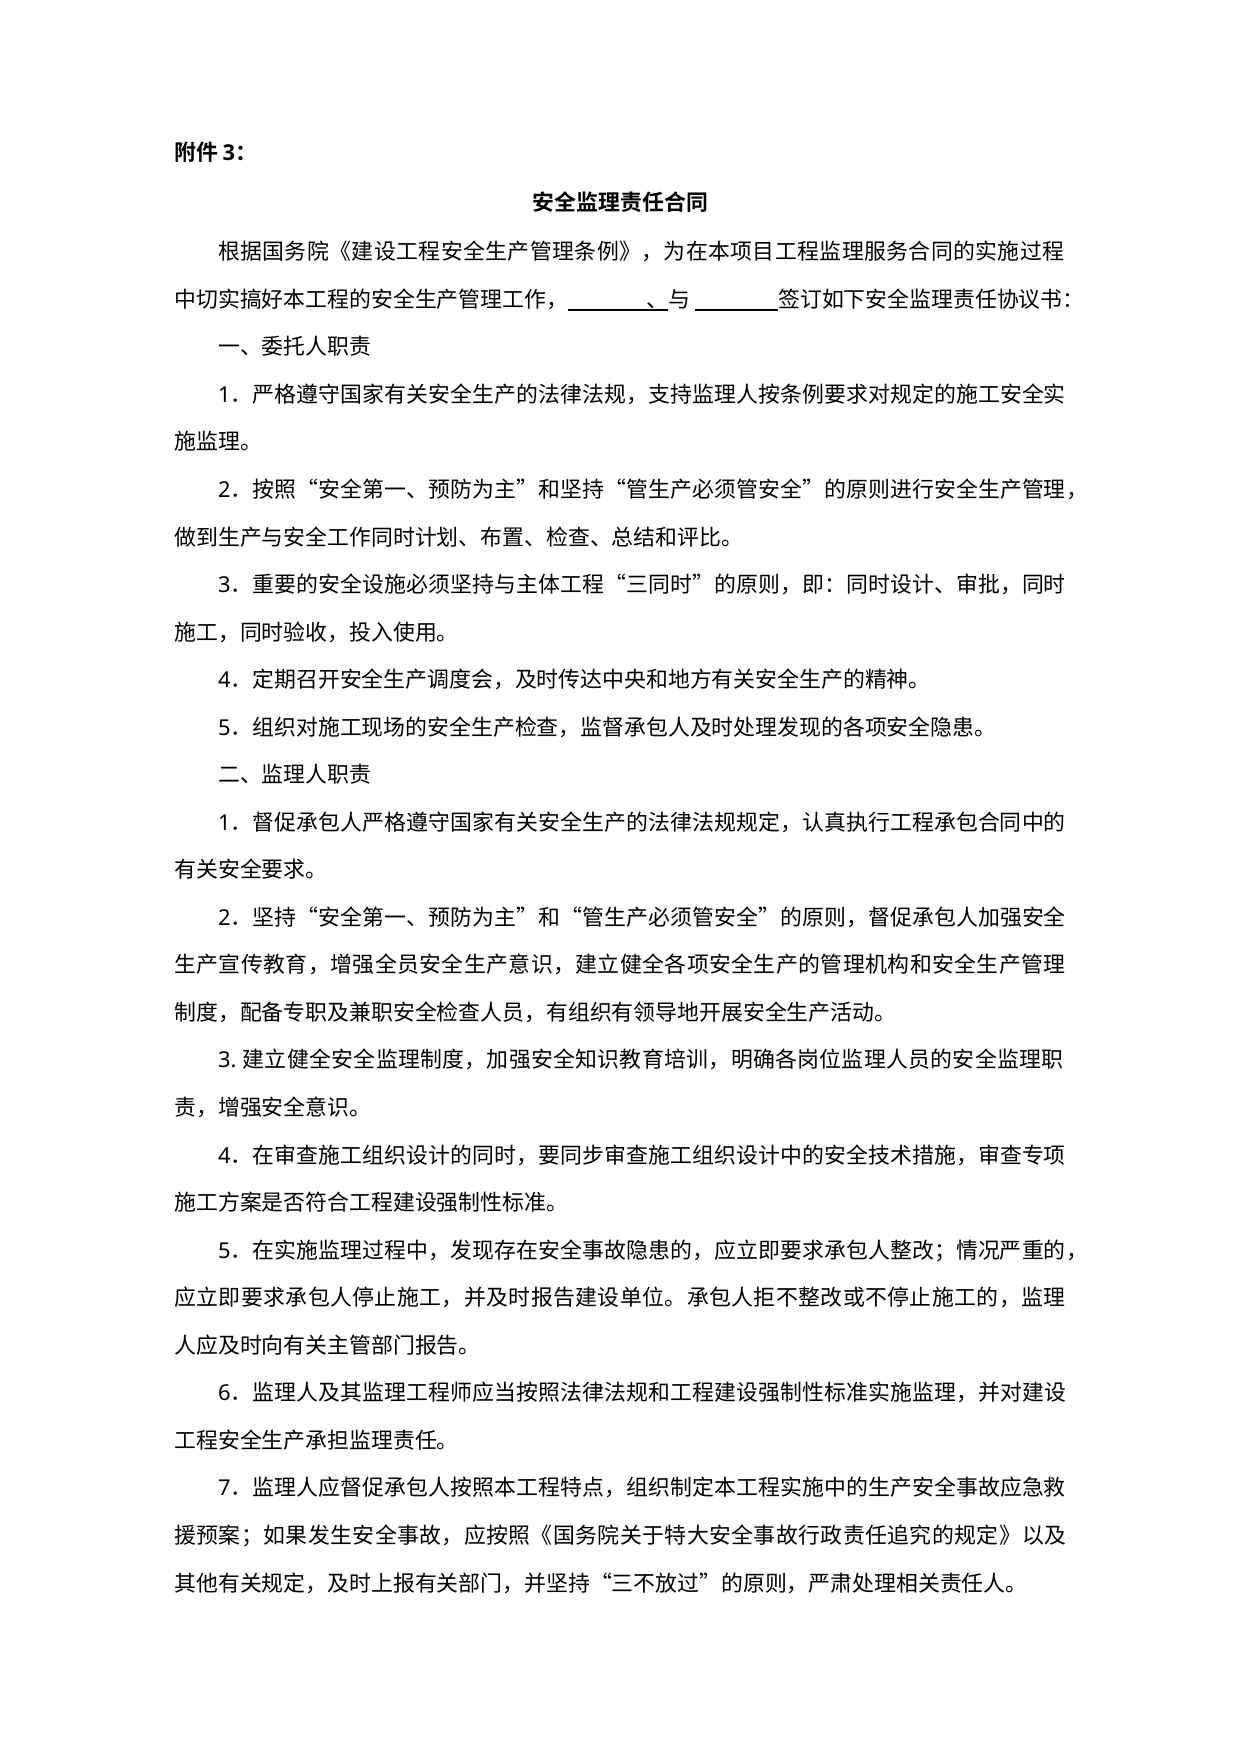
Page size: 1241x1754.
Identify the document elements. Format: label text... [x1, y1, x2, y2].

text 4．在审查施工组织设计的同时，要同步审查施工组织设计中的安全技术措施，审查专项施工方案是否符合工程建设强制性标准。 [174, 1138, 1066, 1217]
text 4．定期召开安全生产调度会，及时传达中央和地方有关安全生产的精神。 [174, 662, 1066, 694]
text 6．监理人及其监理工程师应当按照法律法规和工程建设强制性标准实施监理，并对建设工程安全生产承担监理责任。 [174, 1375, 1066, 1454]
text 二、监理人职责 [174, 757, 1066, 789]
text 3. 建立健全安全监理制度，加强安全知识教育培训，明确各岗位监理人员的安全监理职责，增强安全意识。 [174, 1042, 1066, 1122]
text 一、委托人职责 [174, 329, 1066, 361]
text 5．组织对施工现场的安全生产检查，监督承包人及时处理发现的各项安全隐患。 [174, 710, 1066, 741]
text 附件3： [174, 133, 1066, 168]
text 7．监理人应督促承包人按照本工程特点，组织制定本工程实施中的生产安全事故应急救援预案；如果发生安全事故，应按照《国务院关于特大安全事故行政责任追究的规定》以及其他有关规定，及时上报有关部门，并坚持“三不放过”的原则，严肃处理相关责任人。 [174, 1470, 1066, 1597]
text 根据国务院《建设工程安全生产管理条例》，为在本项目工程监理服务合同的实施过程中切实搞好本工程的安全生产管理工作， 、与 签订如下安全监理责任协议书： [174, 234, 1066, 313]
text 2．按照“安全第一、预防为主”和坚持“管生产必须管安全”的原则进行安全生产管理，做到生产与安全工作同时计划、布置、检查、总结和评比。 [174, 472, 1066, 551]
text 1．督促承包人严格遵守国家有关安全生产的法律法规规定，认真执行工程承包合同中的有关安全要求。 [174, 805, 1066, 884]
text 3．重要的安全设施必须坚持与主体工程“三同时”的原则，即：同时设计、审批，同时施工，同时验收，投入使用。 [174, 567, 1066, 646]
text 2．坚持“安全第一、预防为主”和“管生产必须管安全”的原则，督促承包人加强安全生产宣传教育，增强全员安全生产意识，建立健全各项安全生产的管理机构和安全生产管理制度，配备专职及兼职安全检查人员，有组织有领导地开展安全生产活动。 [174, 900, 1066, 1027]
text 1．严格遵守国家有关安全生产的法律法规，支持监理人按条例要求对规定的施工安全实施监理。 [174, 377, 1066, 456]
text 安全监理责任合同 [174, 184, 1066, 218]
text 5．在实施监理过程中，发现存在安全事故隐患的，应立即要求承包人整改；情况严重的，应立即要求承包人停止施工，并及时报告建设单位。承包人拒不整改或不停止施工的，监理人应及时向有关主管部门报告。 [174, 1233, 1066, 1359]
